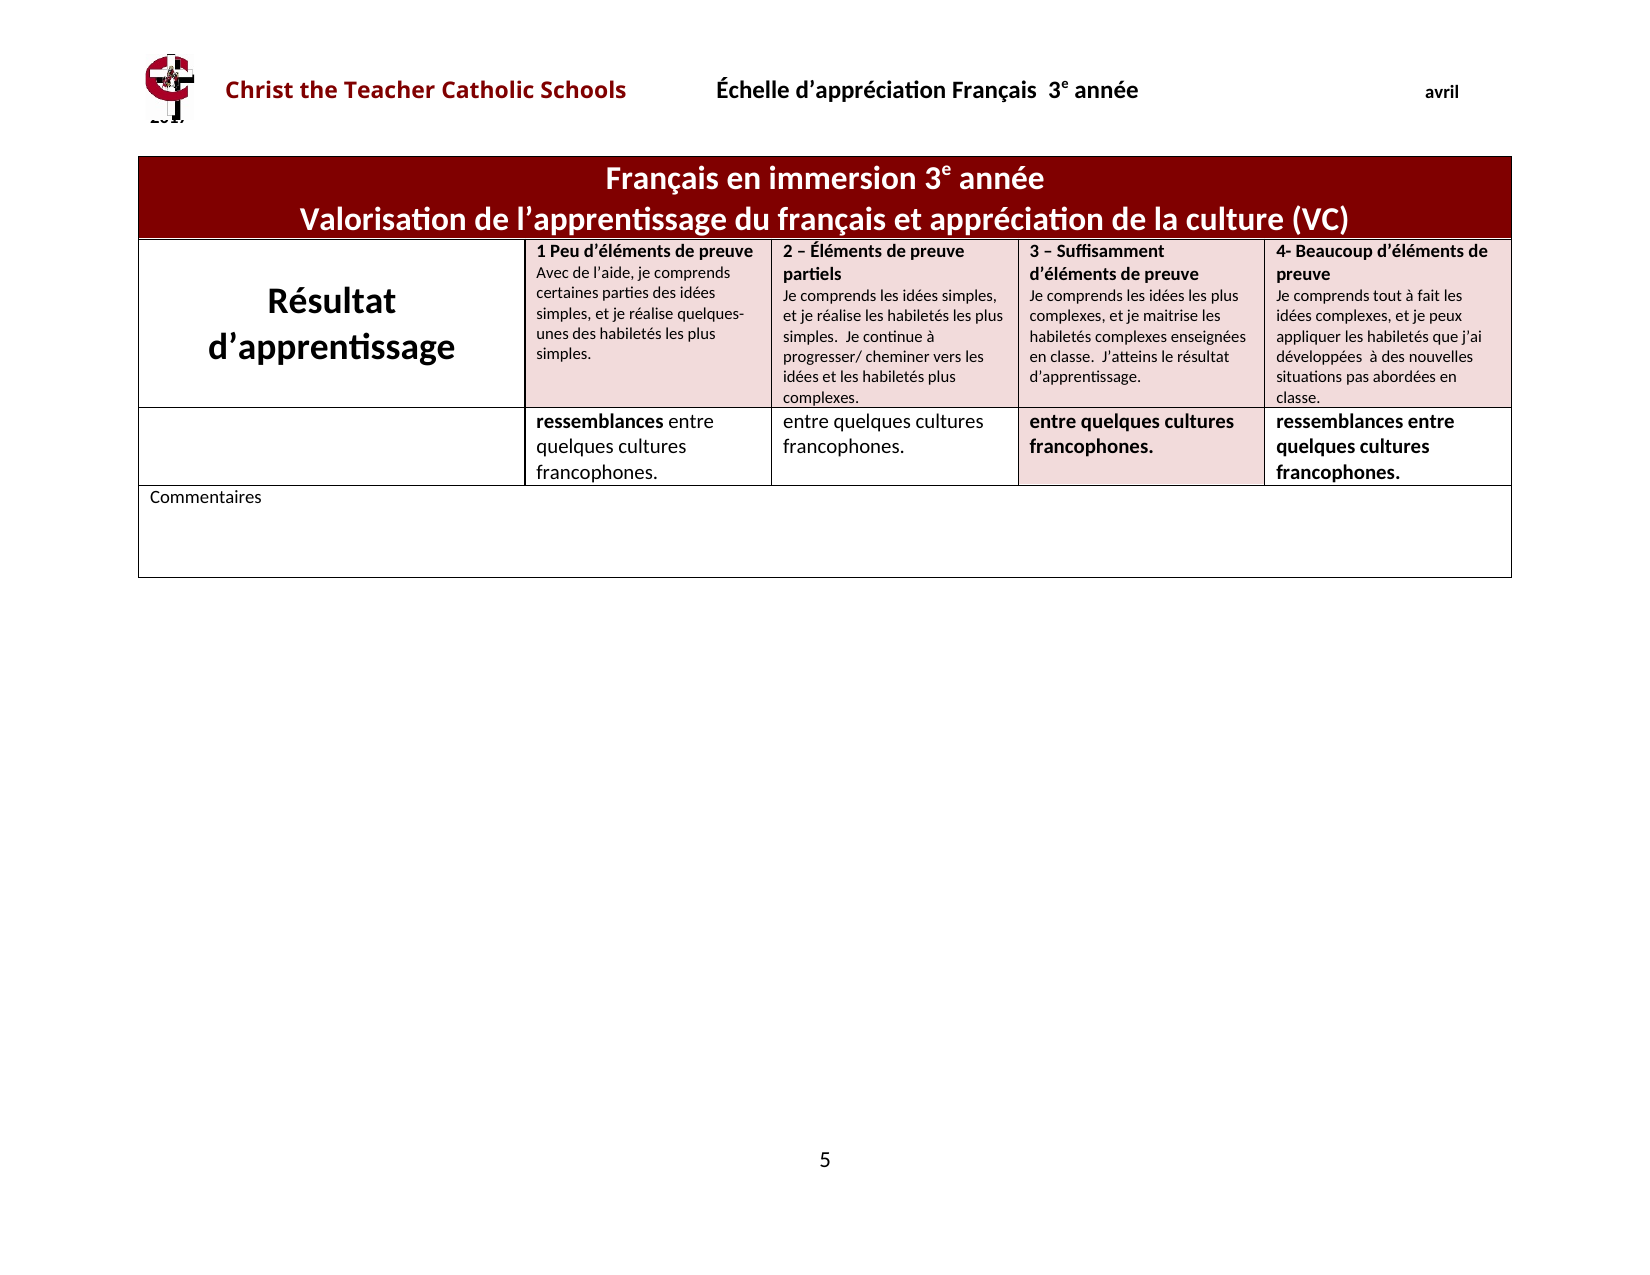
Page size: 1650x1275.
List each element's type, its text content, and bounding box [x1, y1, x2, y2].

table_cell Je peux identifier quelques ressemblances entre quelques cultures francophones. [772, 408, 1018, 484]
table_cell Avec de l’aide, je peux identifier quelques ressemblances entre quelques cultures francophones. [526, 408, 771, 484]
table_cell Je peux réfléchir à la signification des ressemblances entre quelques cultures francophones. [1265, 408, 1511, 484]
picture [144, 54, 194, 117]
table_cell 2 – Éléments de preuve partiels Je comprends les idées simples, et je réalise les habiletés les plus simples. Je continue à progresser/ cheminer vers les idées et les habiletés plus complexes. [772, 240, 1018, 407]
table_cell 3 – Suffisamment d’éléments de preuve Je comprends les idées les plus complexes, et je maitrise les habiletés complexes enseignées en classe. J’atteins le résultat d’apprentissage. [1019, 240, 1264, 407]
table_cell Je peux identifier plusieurs ressemblances entre quelques cultures francophones. [1019, 408, 1264, 484]
table_cell Résultat d’apprentissage [139, 240, 524, 407]
table_cell 4- Beaucoup d’éléments de preuve Je comprends tout à fait les idées complexes, et je peux appliquer les habiletés que j’ai développées à des nouvelles situations pas abordées en classe. [1265, 240, 1511, 407]
table_cell 1 Peu d’éléments de preuve Avec de l’aide, je comprends certaines parties des idées simples, et je réalise quelques-unes des habiletés les plus simples. [526, 240, 771, 407]
table_header Français en immersion 3e année Valorisation de l’apprentissage du français et appréciation de la culture (VC) [139, 157, 1511, 238]
table_cell Commentaires [139, 486, 1511, 577]
